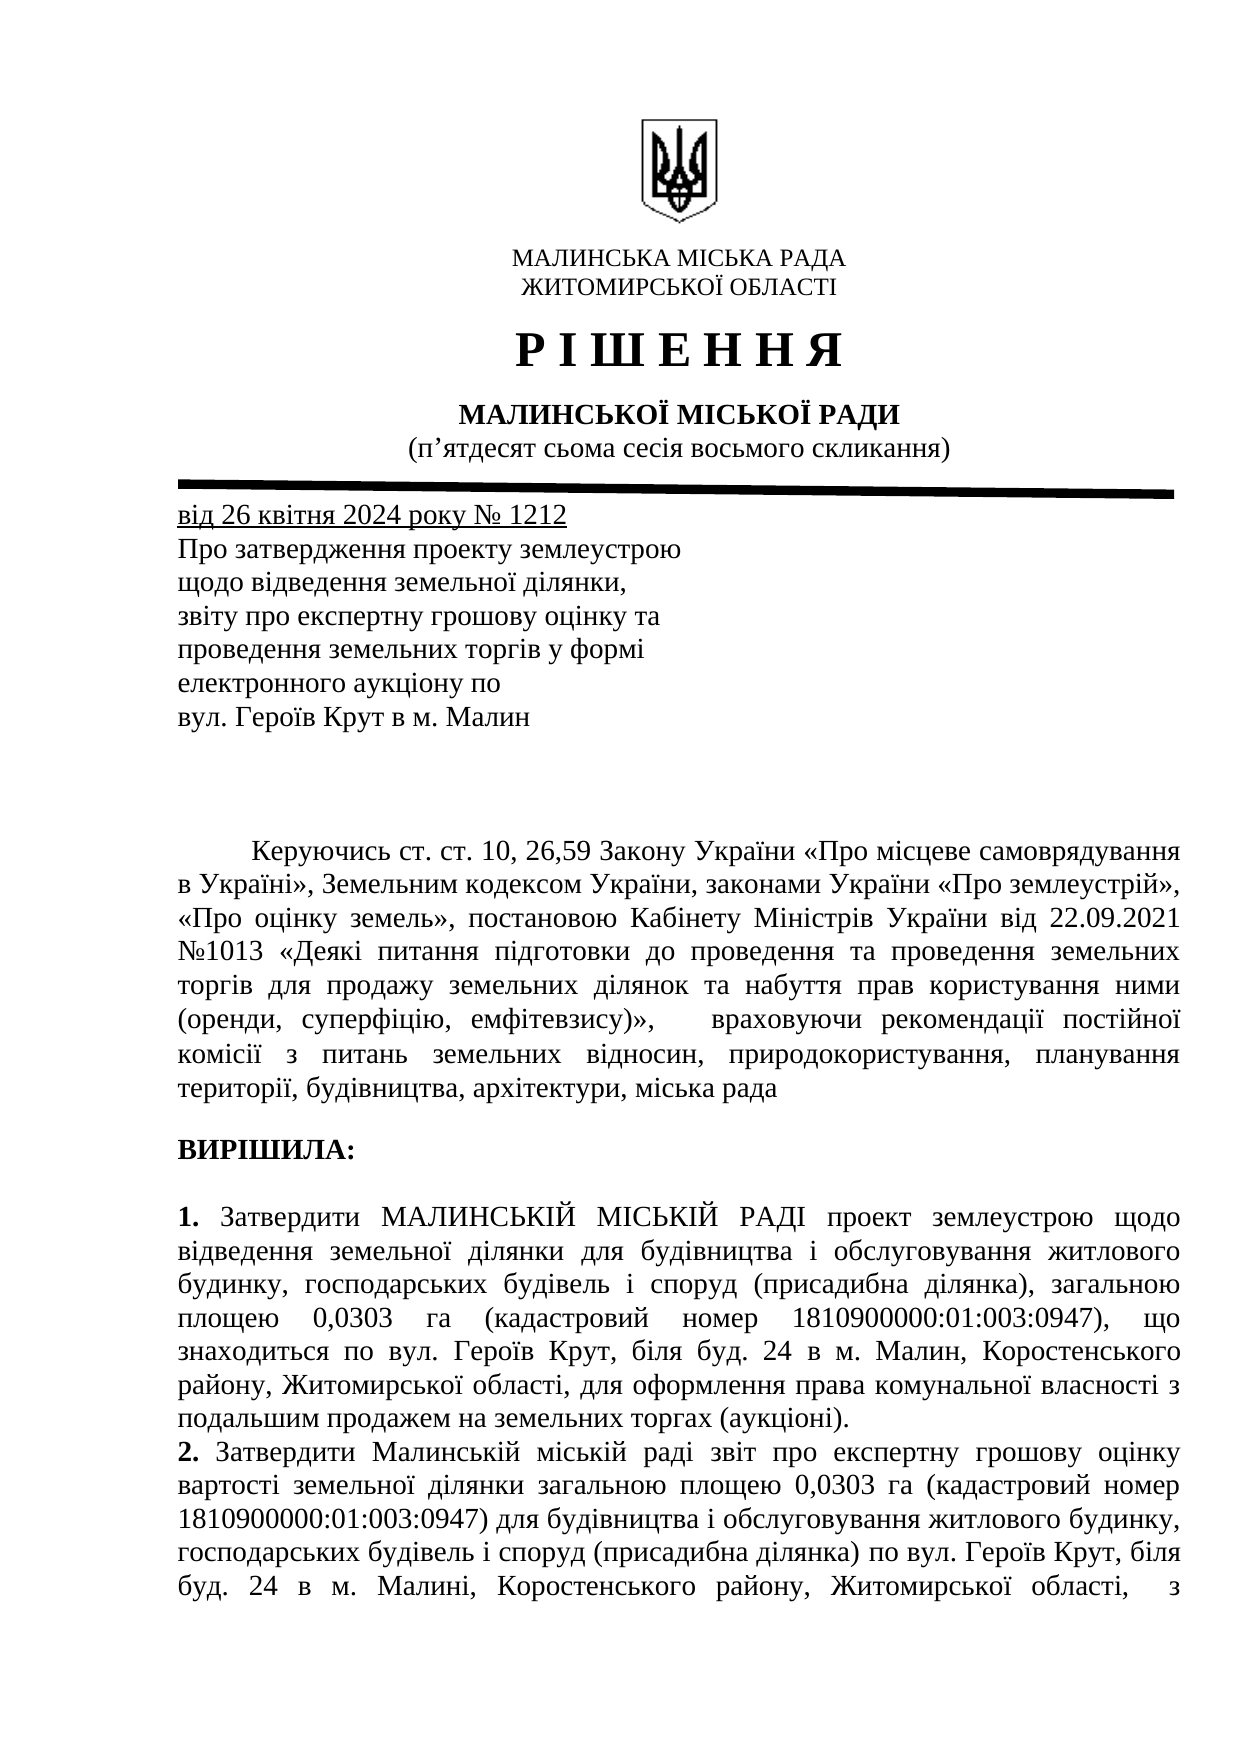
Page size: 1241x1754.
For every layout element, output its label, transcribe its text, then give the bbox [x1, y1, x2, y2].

picture [635, 118, 723, 225]
text від 26 квітня 2024 року № 1212 [177, 497, 1181, 531]
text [177, 1434, 1181, 1602]
text звіту про експертну грошову оцінку та [177, 598, 1181, 632]
text 1. Затвердити МАЛИНСЬКІЙ МІСЬКІЙ РАДІ проект землеустрою щодо відведення земельної ділянки для будівництва і обслуговування житлового будинку, господарських будівель і споруд (присадибна ділянка), загальною площею 0,0303 га (кадастровий номер 1810900000:01:003:0947), що знаходиться по вул. Героїв Крут, біля буд. 24 в м. Малин, Коростенського району, Житомирської області, для оформлення права комунальної власності з подальшим продажем на земельних торгах (аукціоні). [177, 1199, 1181, 1434]
text МАЛИНСЬКА МІСЬКА РАДА [177, 243, 1181, 272]
text (п’ятдесят сьома сесія восьмого скликання) [177, 430, 1181, 464]
text Р І Ш Е Н Н я [177, 320, 1181, 378]
text вул. Героїв Крут в м. Малин [177, 699, 1181, 732]
text Керуючись ст. ст. 10, 26,59 Закону України «Про місцеве самоврядування в Україні», Земельним кодексом України, законами України «Про землеустрій», «Про оцінку земель», постановою Кабінету Міністрів України від 22.09.2021 №1013 «Деякі питання підготовки до проведення та проведення земельних торгів для продажу земельних ділянок та набуття прав користування ними (оренди, суперфіцію, емфітевзису)», враховуючи рекомендації постійної комісії з питань земельних відносин, природокористування, планування території, будівництва, архітектури, міська рада [177, 833, 1181, 1103]
text ВИРІШИЛА: [177, 1132, 1181, 1166]
text щодо відведення земельної ділянки, [177, 564, 1181, 598]
text ЖИТОМИРСЬКОЇ ОБЛАСТІ [177, 272, 1181, 301]
text проведення земельних торгів у формі [177, 632, 1181, 665]
text електронного аукціону по [177, 665, 1181, 699]
text малинської МІСЬКОЇ ради [177, 397, 1181, 430]
text Про затвердження проекту землеустрою [177, 531, 1181, 564]
